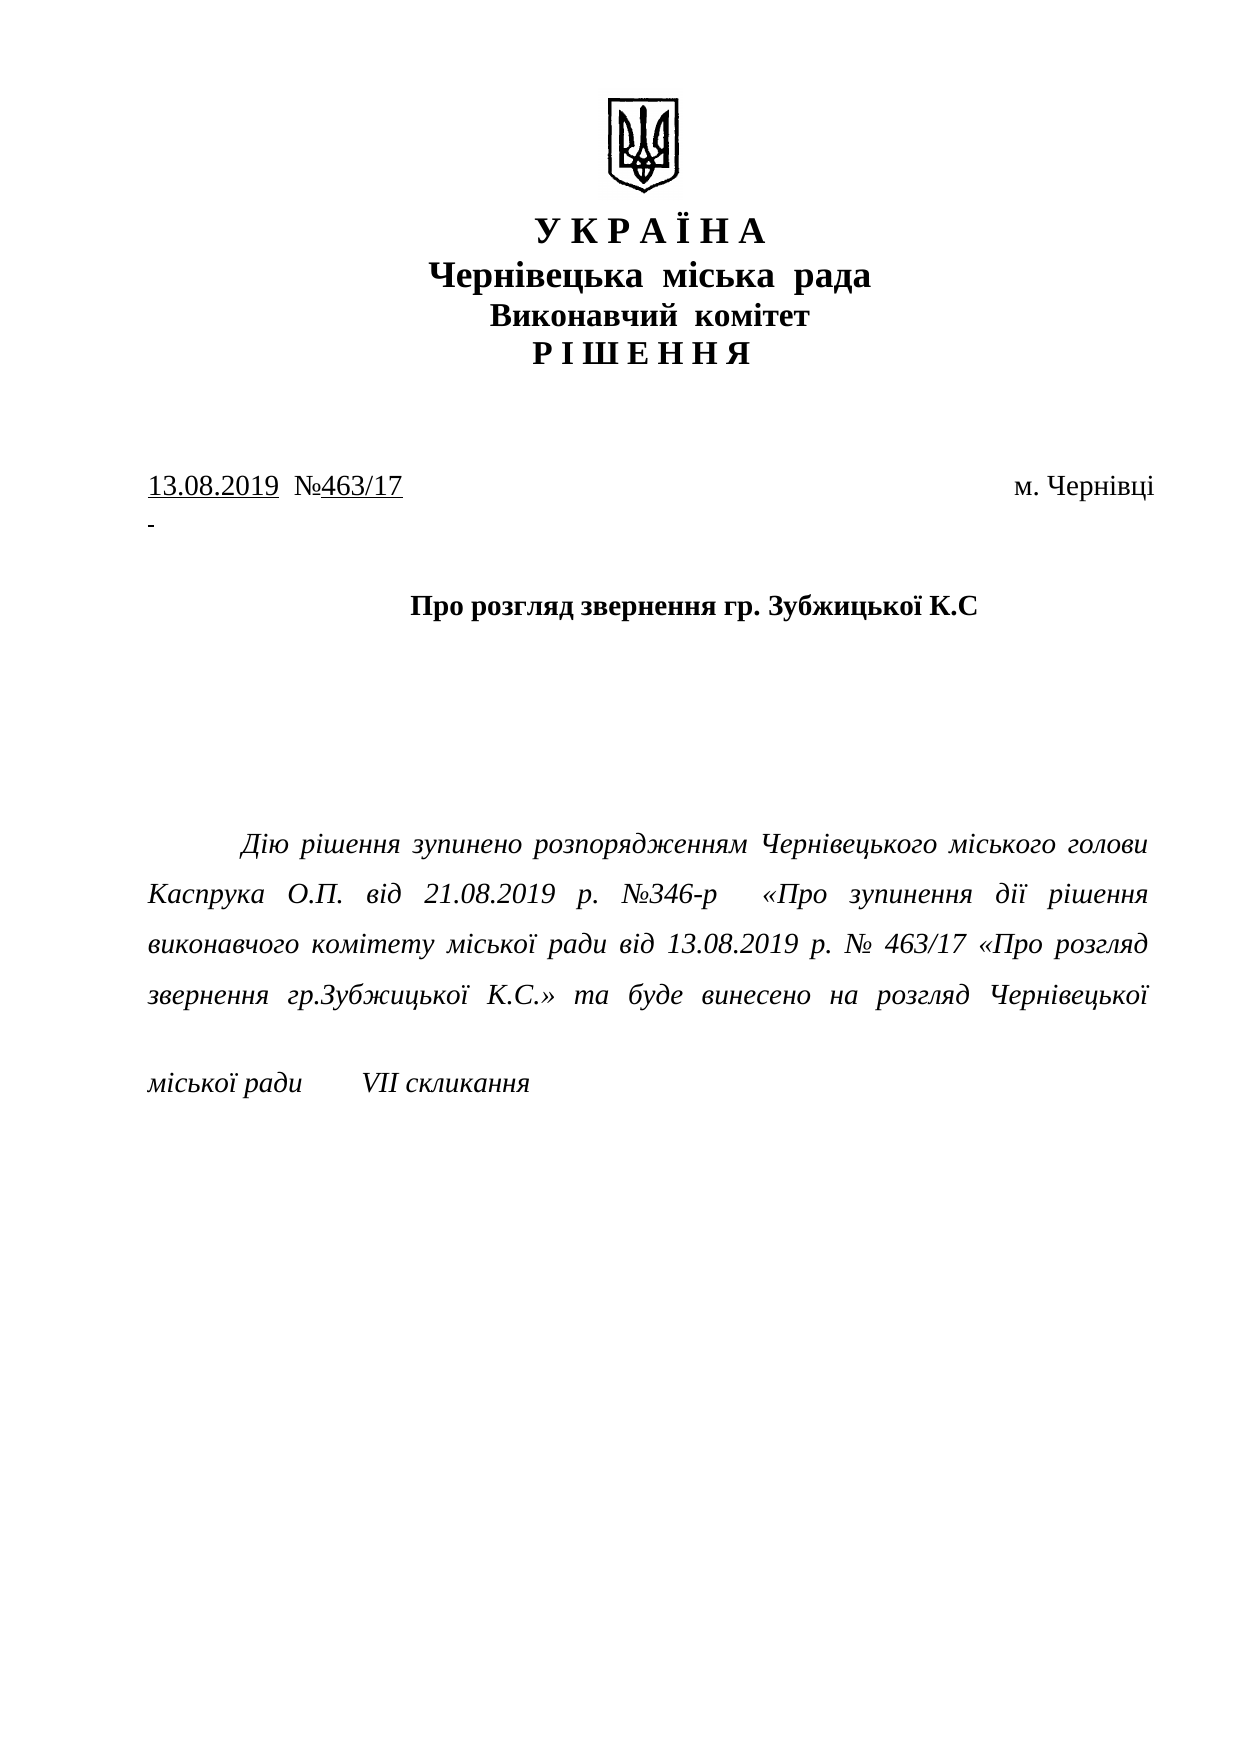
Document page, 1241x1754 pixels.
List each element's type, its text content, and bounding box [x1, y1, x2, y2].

text Виконавчий комiтет [148, 295, 1152, 333]
text Дію рішення зупинено розпорядженням Чернівецького міського голови Каспрука О.П. від 21.08.2019 р. №346-р «Про зупинення дії рішення виконавчого комітету міської ради від 13.08.2019 р. № 463/17 «Про розгляд звернення гр.Зубжицької К.С.» та буде винесено на розгляд Чернівецької міської ради VІІ скликання [148, 826, 1152, 1104]
text Р І Ш Е Н Н Я [148, 333, 1152, 372]
text Про розгляд звернення гр. Зубжицької К.С [148, 588, 1152, 622]
text Чернiвецька мiська рада [148, 252, 1152, 295]
text 13.08.2019 №463/17 м. Чернівці [148, 468, 1159, 501]
text У К Р А Ї Н А [148, 209, 1152, 252]
picture [597, 88, 683, 201]
